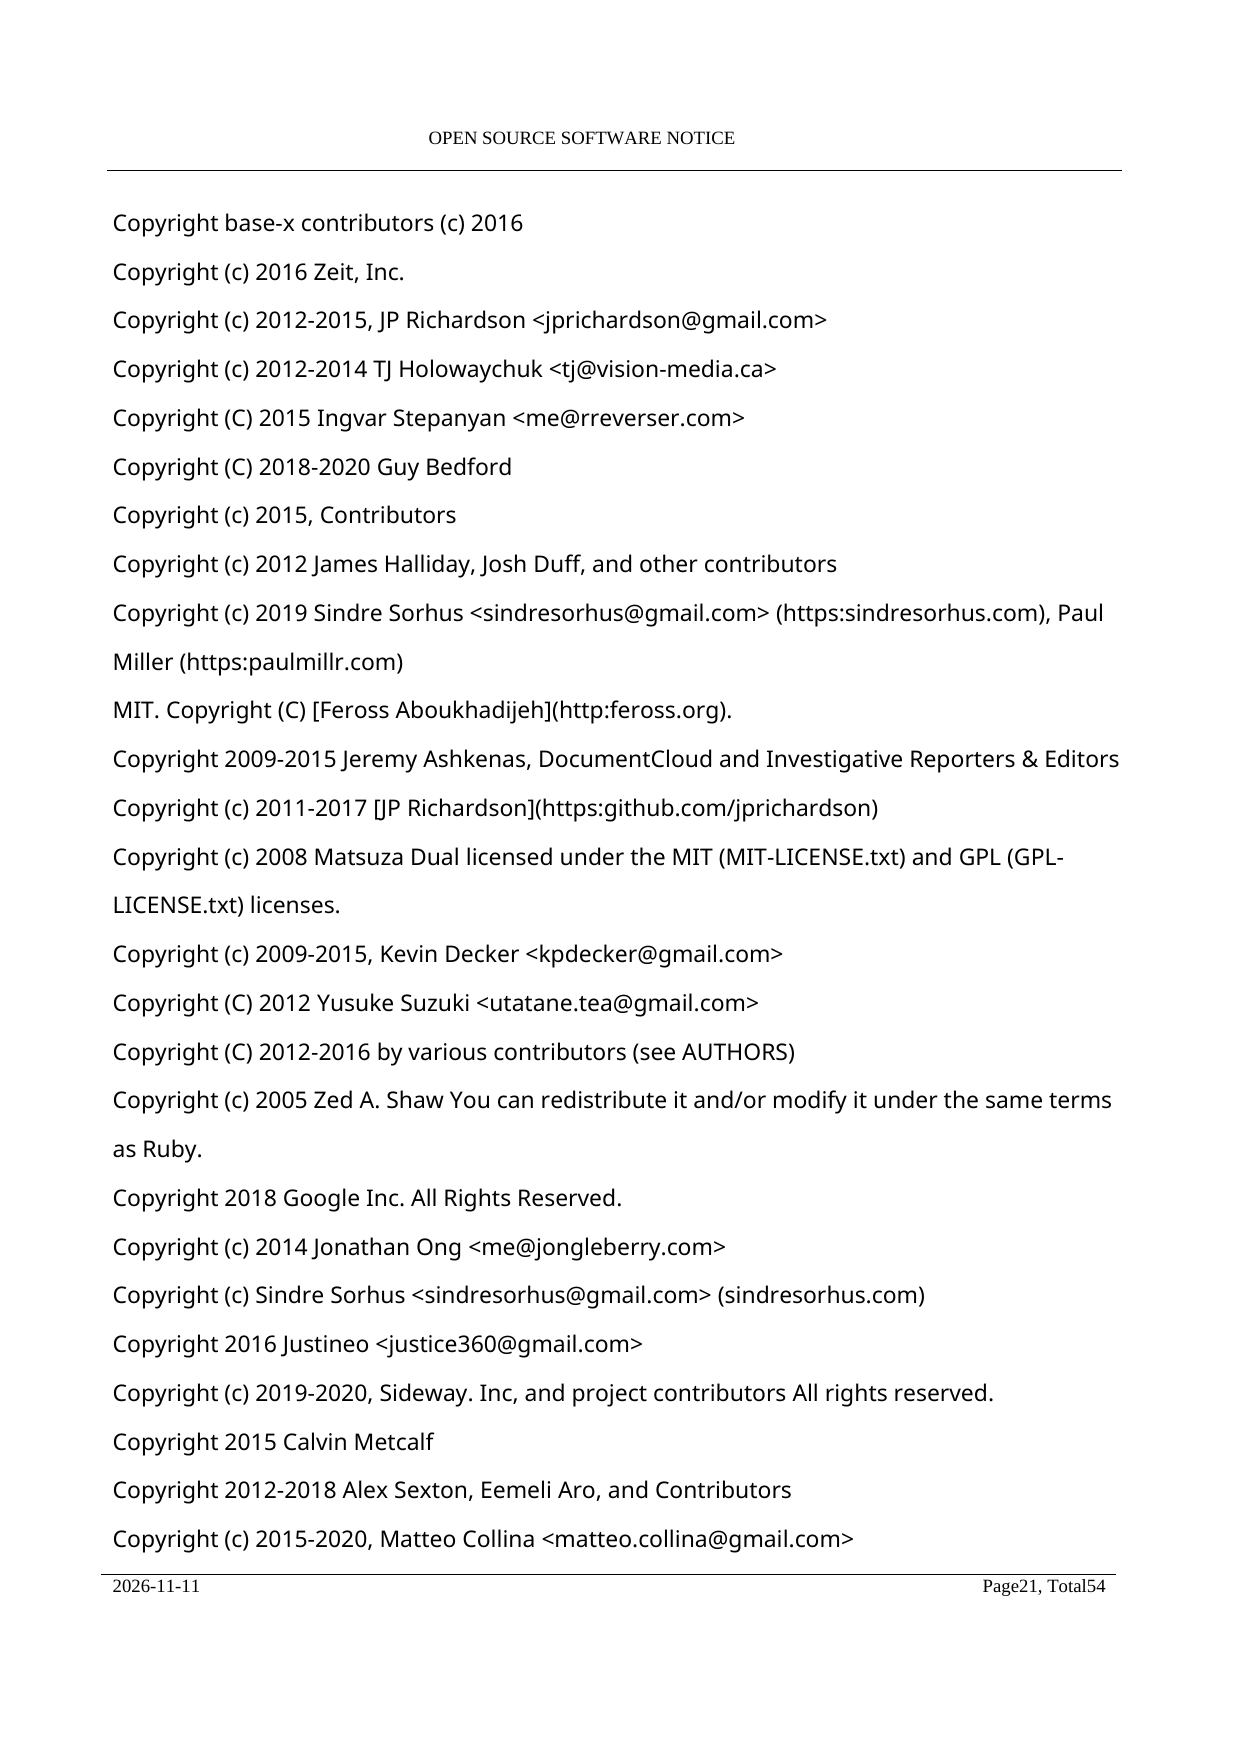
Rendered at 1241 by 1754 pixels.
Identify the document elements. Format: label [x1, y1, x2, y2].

text [112, 206, 1128, 1555]
